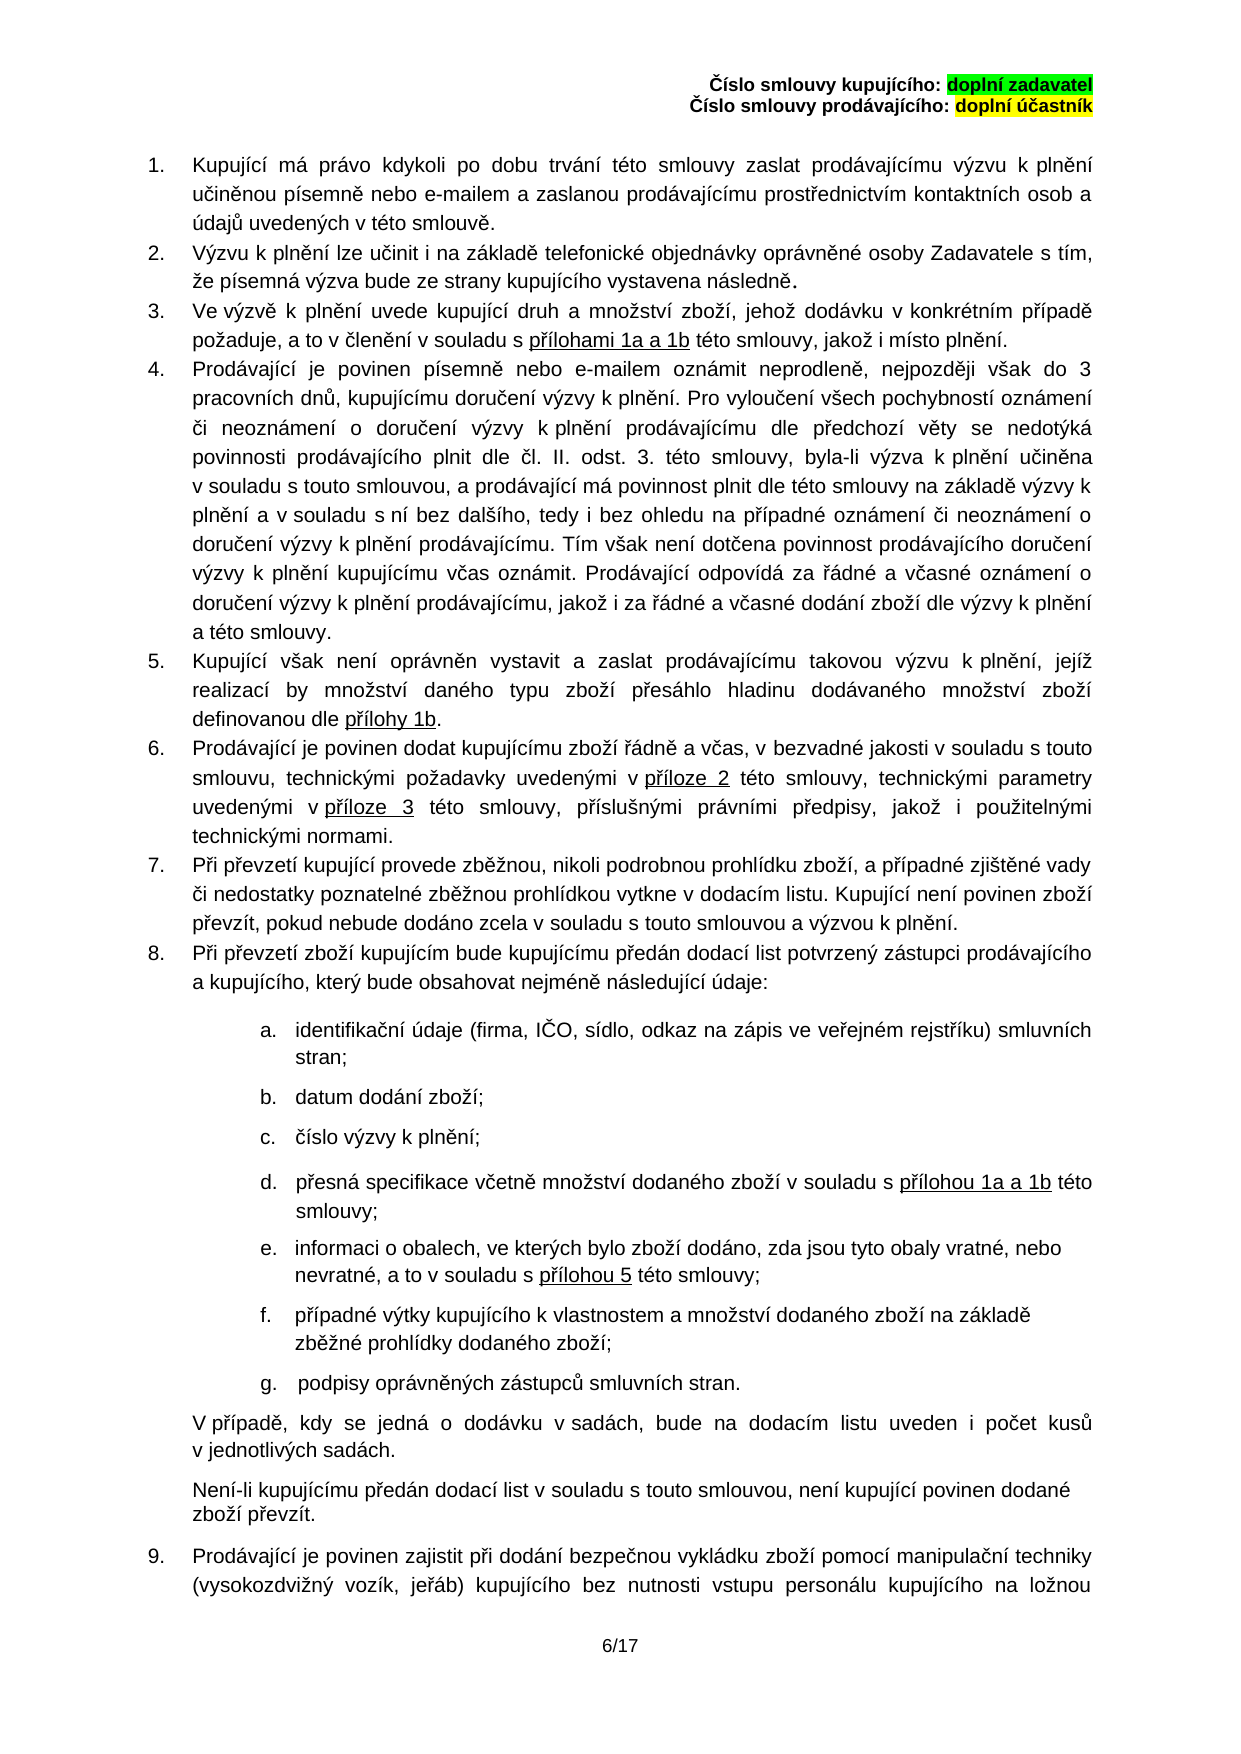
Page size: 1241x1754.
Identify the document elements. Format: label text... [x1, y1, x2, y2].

list Ve výzvě k plnění uvede kupující druh a množství zboží, jehož dodávku v konkrétním případě požaduje, a to v členění v souladu s přílohami 1a a 1b této smlouvy, jakož i místo plnění. [148, 293, 1093, 352]
list Při převzetí kupující provede zběžnou, nikoli podrobnou prohlídku zboží, a případné zjištěné vady či nedostatky poznatelné zběžnou prohlídkou vytkne v dodacím listu. Kupující není povinen zboží převzít, pokud nebude dodáno zcela v souladu s touto smlouvou a výzvou k plnění. [148, 848, 1093, 935]
text f. případné výtky kupujícího k vlastnostem a množství dodaného zboží na základě [260, 1303, 1093, 1327]
list Není-li kupujícímu předán dodací list v souladu s touto smlouvou, není kupující povinen dodané zboží převzít. [192, 1478, 1093, 1526]
list datum dodání zboží; [260, 1085, 1093, 1109]
list Prodávající je povinen písemně nebo e-mailem oznámit neprodleně, nejpozději však do 3 pracovních dnů, kupujícímu doručení výzvy k plnění. Pro vyloučení všech pochybností oznámení či neoznámení o doručení výzvy k plnění prodávajícímu dle předchozí věty se nedotýká povinnosti prodávajícího plnit dle čl. II. odst. 3. této smlouvy, byla-li výzva k plnění učiněna v souladu s touto smlouvou, a prodávající má povinnost plnit dle této smlouvy na základě výzvy k plnění a v souladu s ní bez dalšího, tedy i bez ohledu na případné oznámení či neoznámení o doručení výzvy k plnění prodávajícímu. Tím však není dotčena povinnost prodávajícího doručení výzvy k plnění kupujícímu včas oznámit. Prodávající odpovídá za řádné a včasné oznámení o doručení výzvy k plnění prodávajícímu, jakož i za řádné a včasné dodání zboží dle výzvy k plnění a této smlouvy. [148, 352, 1093, 643]
list číslo výzvy k plnění; [260, 1125, 1093, 1149]
text nevratné, a to v souladu s přílohou 5 této smlouvy; [260, 1263, 1093, 1287]
list podpisy oprávněných zástupců smluvních stran. [260, 1371, 1093, 1395]
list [148, 1539, 1093, 1597]
list Při převzetí zboží kupujícím bude kupujícímu předán dodací list potvrzený zástupci prodávajícího a kupujícího, který bude obsahovat nejméně následující údaje: [148, 935, 1093, 993]
list Výzvu k plnění lze učinit i na základě telefonické objednávky oprávněné osoby Zadavatele s tím, že písemná výzva bude ze strany kupujícího vystavena následně. [148, 235, 1093, 293]
text V případě, kdy se jedná o dodávku v sadách, bude na dodacím listu uveden i počet kusů v jednotlivých sadách. [192, 1411, 1093, 1462]
list Kupující má právo kdykoli po dobu trvání této smlouvy zaslat prodávajícímu výzvu k plnění učiněnou písemně nebo e-mailem a zaslanou prodávajícímu prostřednictvím kontaktních osob a údajů uvedených v této smlouvě. [148, 148, 1093, 235]
list identifikační údaje (firma, IČO, sídlo, odkaz na zápis ve veřejném rejstříku) smluvních stran; [260, 1017, 1093, 1069]
list Prodávající je povinen dodat kupujícímu zboží řádně a včas, v bezvadné jakosti v souladu s touto smlouvu, technickými požadavky uvedenými v příloze 2 této smlouvy, technickými parametry uvedenými v příloze 3 této smlouvy, příslušnými právními předpisy, jakož i použitelnými technickými normami. [148, 731, 1093, 848]
list Kupující však není oprávněn vystavit a zaslat prodávajícímu takovou výzvu k plnění, jejíž realizací by množství daného typu zboží přesáhlo hladinu dodávaného množství zboží definovanou dle přílohy 1b. [148, 643, 1093, 731]
text zběžné prohlídky dodaného zboží; [260, 1331, 1093, 1355]
text e. informaci o obalech, ve kterých bylo zboží dodáno, zda jsou tyto obaly vratné, nebo [260, 1236, 1093, 1260]
list přesná specifikace včetně množství dodaného zboží v souladu s přílohou 1a a 1b této smlouvy; [260, 1165, 1093, 1223]
